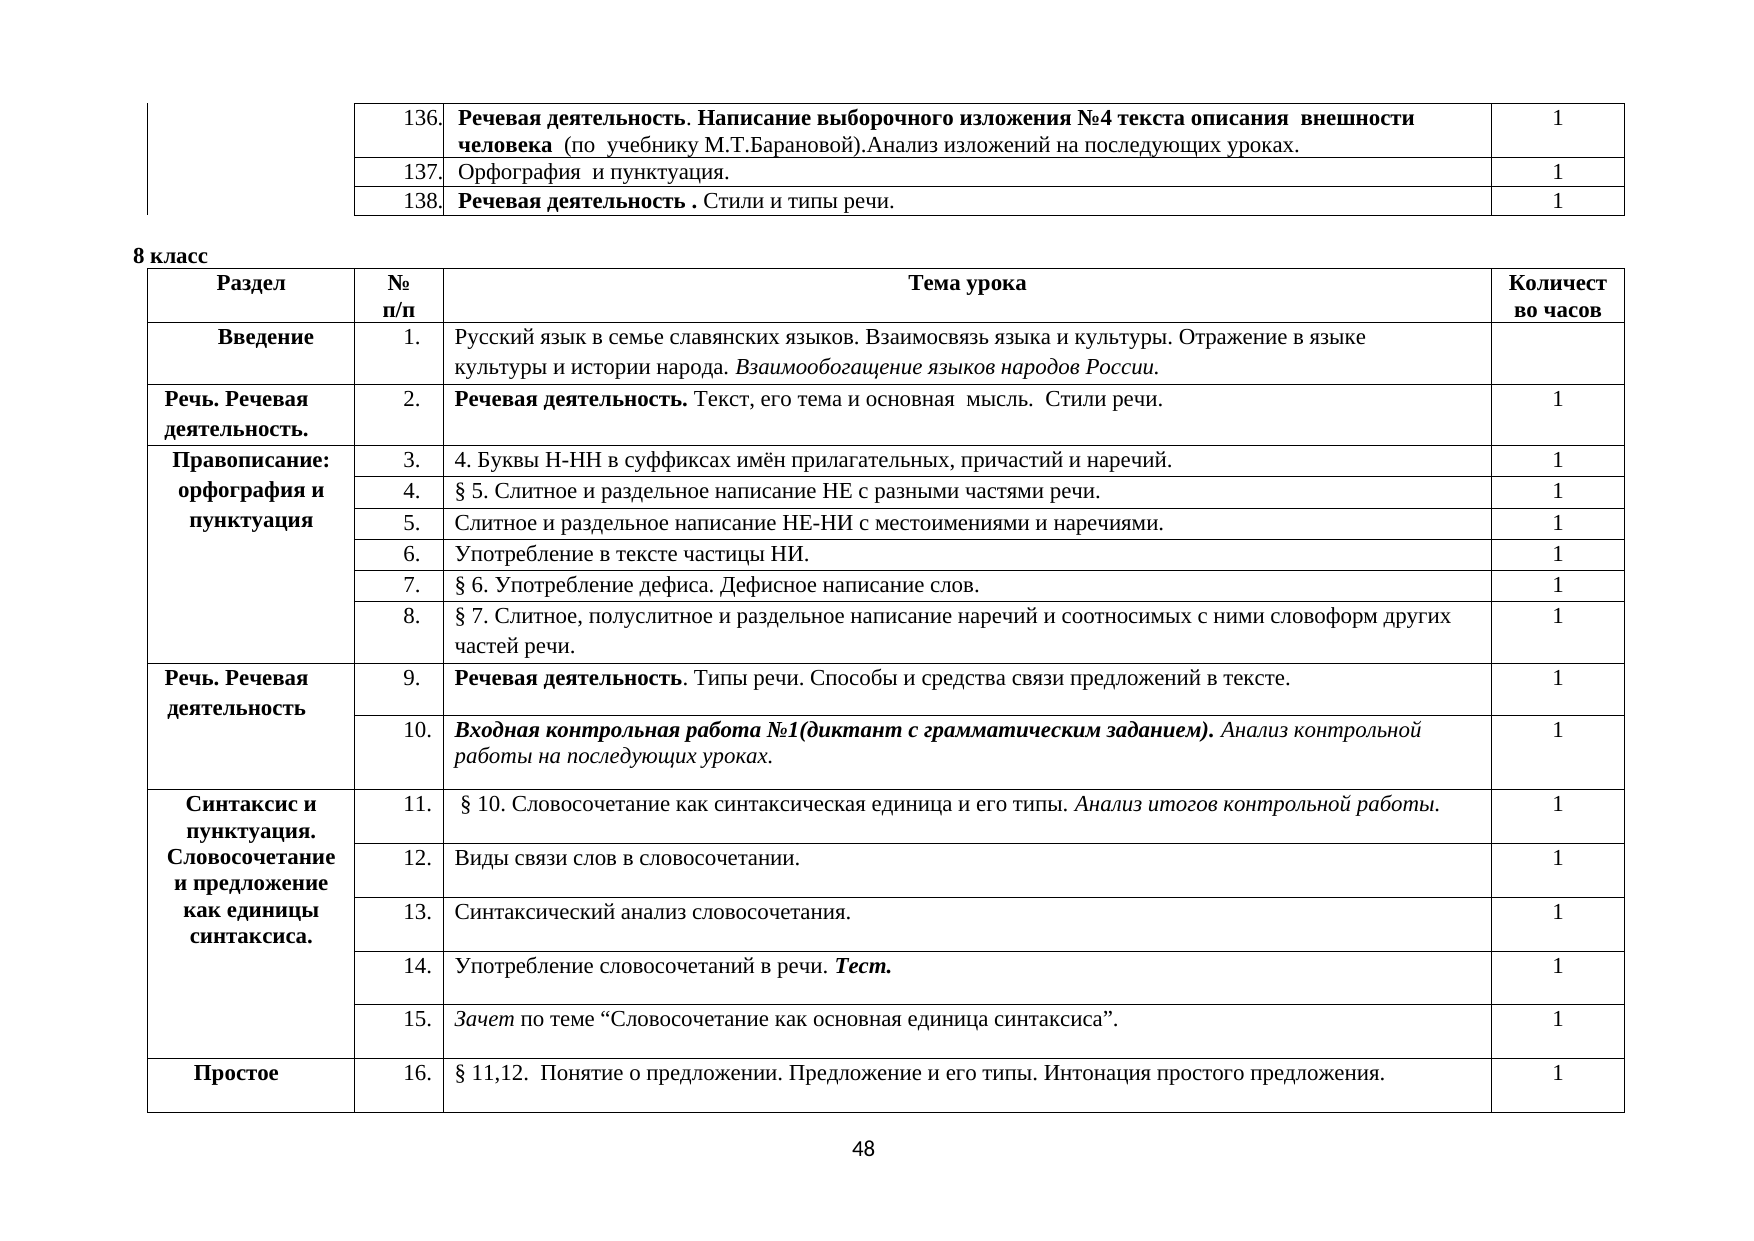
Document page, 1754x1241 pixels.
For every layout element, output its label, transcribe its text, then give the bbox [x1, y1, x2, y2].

table_cell [355, 790, 443, 843]
text 8 класс [133, 242, 1564, 268]
table_cell 1 [1492, 104, 1624, 157]
table_cell Входная контрольная работа №1(диктант с грамматическим заданием). Анализ контрольной работы на последующих уроках. [444, 716, 1491, 789]
table_cell 1 [1492, 602, 1624, 663]
table_cell 1 [1492, 790, 1624, 843]
table_cell Орфография и пунктуация. [444, 158, 1491, 186]
table_cell [355, 602, 443, 663]
table_cell [355, 477, 443, 507]
table_cell 1 [1492, 571, 1624, 601]
table_cell 1 [1492, 477, 1624, 507]
table_cell Речевая деятельность. Типы речи. Способы и средства связи предложений в тексте. [444, 664, 1491, 715]
table_cell [355, 446, 443, 476]
table_cell [355, 187, 443, 214]
table_cell 4. Буквы Н-НН в суффиксах имён прилагательных, причастий и наречий. [444, 446, 1491, 476]
table_header Количество часов [1492, 269, 1624, 322]
table_cell 1 [1492, 1059, 1624, 1112]
table_cell 1 [1492, 158, 1624, 186]
table_cell Синтаксический анализ словосочетания. [444, 898, 1491, 951]
table_cell 1 [1492, 952, 1624, 1004]
table_cell 1 [1492, 716, 1624, 789]
table_cell Речь. Речевая деятельность [148, 664, 354, 789]
table_cell § 7. Слитное, полуслитное и раздельное написание наречий и соотносимых с ними словоформ других частей речи. [444, 602, 1491, 663]
table_cell [355, 158, 443, 186]
table_cell Зачет по теме “Словосочетание как основная единица синтаксиса”. [444, 1005, 1491, 1058]
table_cell Синтаксис и пунктуация. Словосочетание и предложение как единицы синтаксиса. [148, 790, 354, 1058]
table_cell 1 [1492, 844, 1624, 897]
table_cell 1 [1492, 1005, 1624, 1058]
table_cell Виды связи слов в словосочетании. [444, 844, 1491, 897]
table_cell [355, 716, 443, 789]
table_cell § 10. Словосочетание как синтаксическая единица и его типы. Анализ итогов контрольной работы. [444, 790, 1491, 843]
table_cell [355, 385, 443, 445]
table_cell Введение [148, 323, 354, 383]
table_cell 1 [1492, 898, 1624, 951]
table_cell [1492, 323, 1624, 383]
table_cell [355, 664, 443, 715]
table_cell [355, 1059, 443, 1112]
table_cell [355, 1005, 443, 1058]
table_cell 1 [1492, 187, 1624, 214]
table_cell 1 [1492, 664, 1624, 715]
table_cell Речевая деятельность. Текст, его тема и основная мысль. Стили речи. [444, 385, 1491, 445]
table_cell [355, 509, 443, 539]
table_cell Простое предложение [148, 1059, 354, 1112]
table_cell [355, 844, 443, 897]
table_cell § 5. Слитное и раздельное написание НЕ с разными частями речи. [444, 477, 1491, 507]
table_cell 1 [1492, 446, 1624, 476]
table_cell 1 [1492, 540, 1624, 570]
table_header Тема урока [444, 269, 1491, 322]
table_cell 1 [1492, 509, 1624, 539]
table_cell Употребление словосочетаний в речи. Тест. [444, 952, 1491, 1004]
table_cell [355, 571, 443, 601]
table_cell Употребление в тексте частицы НИ. [444, 540, 1491, 570]
table_cell [355, 540, 443, 570]
table_cell § 11,12. Понятие о предложении. Предложение и его типы. Интонация простого предложения. [444, 1059, 1491, 1112]
table_cell § 6. Употребление дефиса. Дефисное написание слов. [444, 571, 1491, 601]
table_cell Речь. Речевая деятельность. [148, 385, 354, 445]
table_cell [355, 952, 443, 1004]
table_cell [355, 104, 443, 157]
table_cell 1 [1492, 385, 1624, 445]
table_cell [355, 898, 443, 951]
table_cell Слитное и раздельное написание НЕ-НИ с местоимениями и наречиями. [444, 509, 1491, 539]
table_cell Речевая деятельность . Стили и типы речи. [444, 187, 1491, 214]
table_cell Речевая деятельность. Написание выборочного изложения №4 текста описания внешности человека (по учебнику М.Т.Барановой).Анализ изложений на последующих уроках. [444, 104, 1491, 157]
table_cell Правописание: орфография и пунктуация [148, 446, 354, 663]
table_header № п/п [355, 269, 443, 322]
table_cell [355, 323, 443, 383]
table_header Раздел [148, 269, 354, 322]
table_cell Русский язык в семье славянских языков. Взаимосвязь языка и культуры. Отражение в языке культуры и истории народа. Взаимообогащение языков народов России. [444, 323, 1491, 383]
